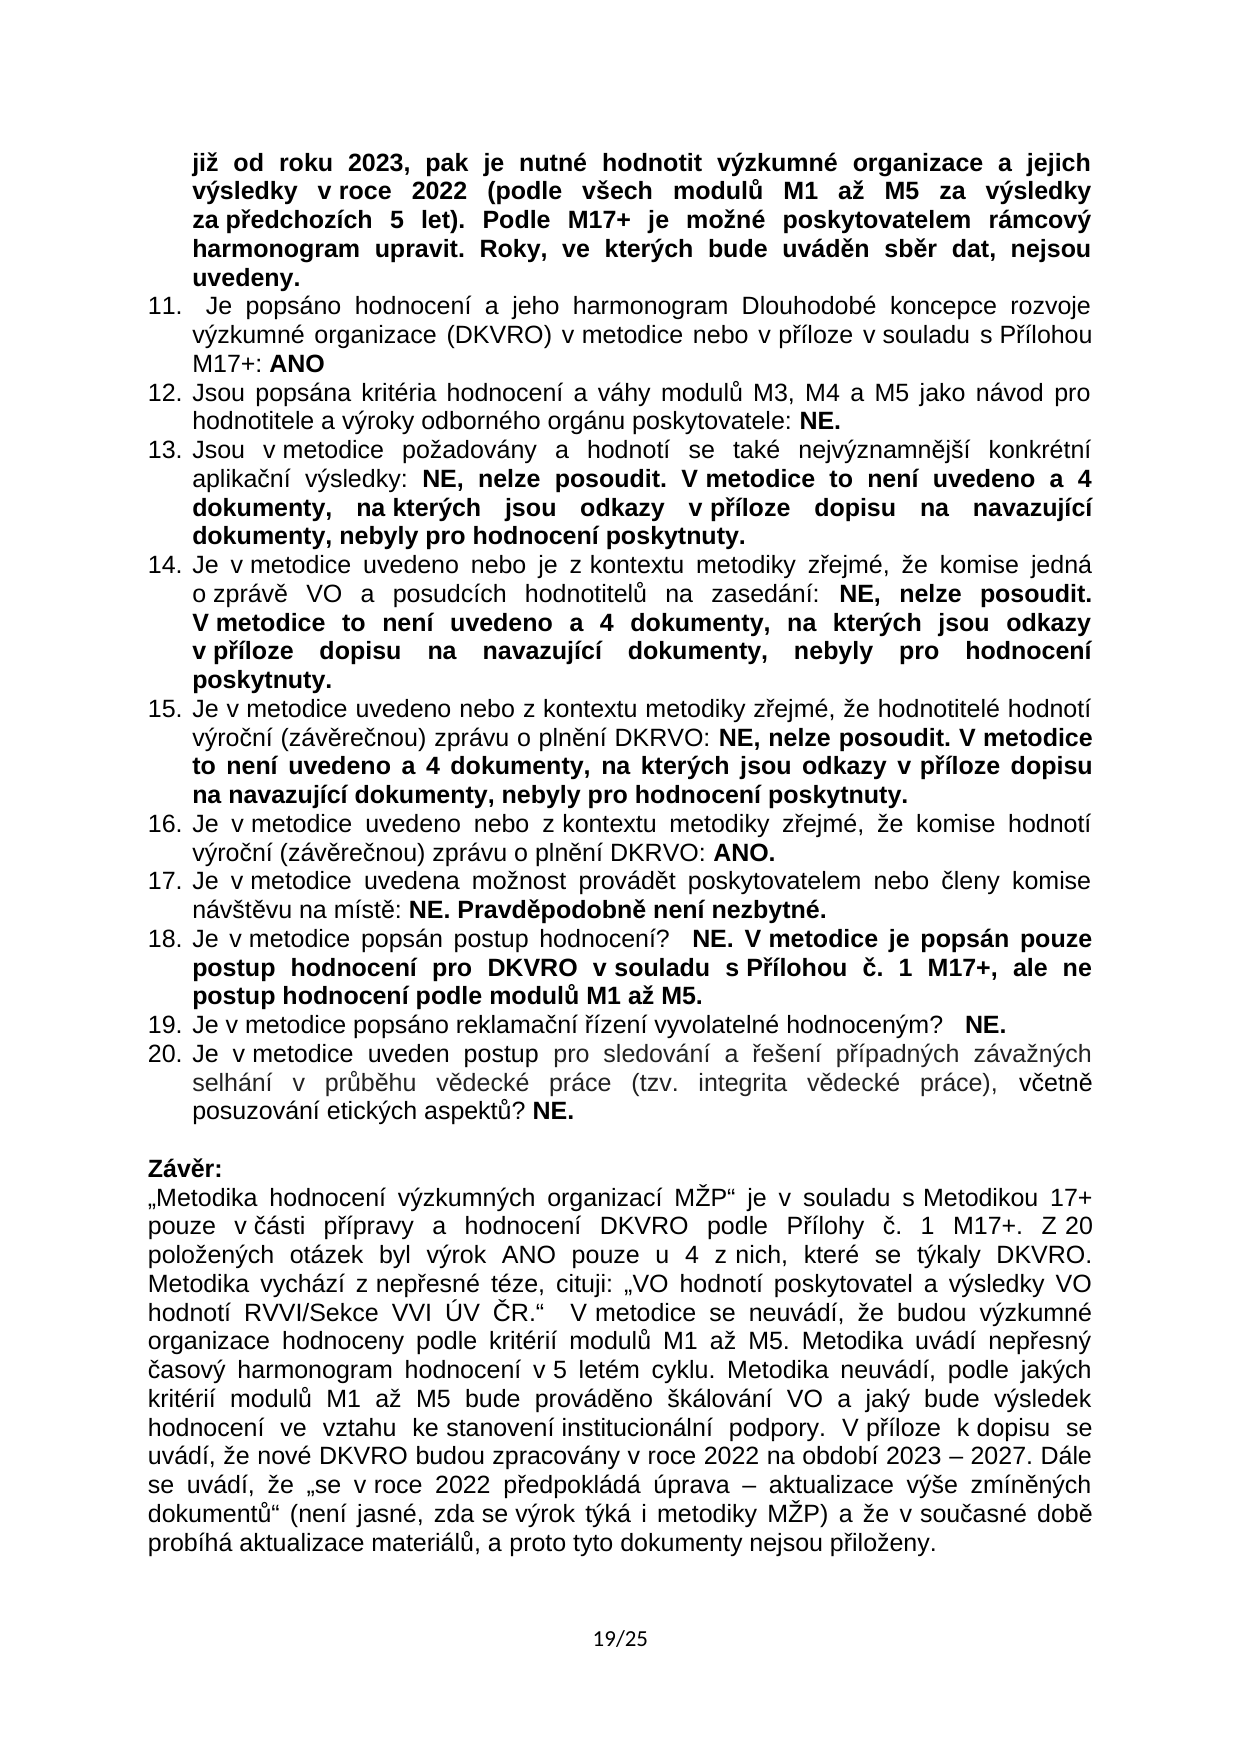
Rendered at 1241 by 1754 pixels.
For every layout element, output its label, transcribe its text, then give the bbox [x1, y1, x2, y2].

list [148, 148, 1093, 291]
text Závěr: [148, 1154, 1093, 1183]
list Je v metodice uvedena možnost provádět poskytovatelem nebo členy komise návštěvu na místě: NE. Pravděpodobně není nezbytné. [148, 866, 1093, 924]
list Jsou v metodice požadovány a hodnotí se také nejvýznamnější konkrétní aplikační výsledky: NE, nelze posoudit. V metodice to není uvedeno a 4 dokumenty, na kterých jsou odkazy v příloze dopisu na navazující dokumenty, nebyly pro hodnocení poskytnuty. [148, 435, 1093, 550]
list Je v metodice uveden postup pro sledování a řešení případných závažných selhání v průběhu vědecké práce (tzv. integrita vědecké práce), včetně posuzování etických aspektů? NE. [148, 1039, 1093, 1125]
list Je v metodice uvedeno nebo je z kontextu metodiky zřejmé, že komise jedná o zprávě VO a posudcích hodnotitelů na zasedání: NE, nelze posoudit. V metodice to není uvedeno a 4 dokumenty, na kterých jsou odkazy v příloze dopisu na navazující dokumenty, nebyly pro hodnocení poskytnuty. [148, 550, 1093, 694]
list Je v metodice popsán postup hodnocení? NE. V metodice je popsán pouze postup hodnocení pro DKVRO v souladu s Přílohou č. 1 M17+, ale ne postup hodnocení podle modulů M1 až M5. [148, 924, 1093, 1010]
list Je v metodice uvedeno nebo z kontextu metodiky zřejmé, že hodnotitelé hodnotí výroční (závěrečnou) zprávu o plnění DKRVO: NE, nelze posoudit. V metodice to není uvedeno a 4 dokumenty, na kterých jsou odkazy v příloze dopisu na navazující dokumenty, nebyly pro hodnocení poskytnuty. [148, 694, 1093, 809]
list Je popsáno hodnocení a jeho harmonogram Dlouhodobé koncepce rozvoje výzkumné organizace (DKVRO) v metodice nebo v příloze v souladu s Přílohou M17+: ANO [148, 291, 1093, 378]
list Jsou popsána kritéria hodnocení a váhy modulů M3, M4 a M5 jako návod pro hodnotitele a výroky odborného orgánu poskytovatele: NE. [148, 378, 1093, 435]
text „Metodika hodnocení výzkumných organizací MŽP“ je v souladu s Metodikou 17+ pouze v části přípravy a hodnocení DKVRO podle Přílohy č. 1 M17+. Z 20 položených otázek byl výrok ANO pouze u 4 z nich, které se týkaly DKVRO. Metodika vychází z nepřesné téze, cituji: „VO hodnotí poskytovatel a výsledky VO hodnotí RVVI/Sekce VVI ÚV ČR.“ V metodice se neuvádí, že budou výzkumné organizace hodnoceny podle kritérií modulů M1 až M5. Metodika uvádí nepřesný časový harmonogram hodnocení v 5 letém cyklu. Metodika neuvádí, podle jakých kritérií modulů M1 až M5 bude prováděno škálování VO a jaký bude výsledek hodnocení ve vztahu ke stanovení institucionální podpory. V příloze k dopisu se uvádí, že nové DKVRO budou zpracovány v roce 2022 na období 2023 – 2027. Dále se uvádí, že „se v roce 2022 předpokládá úprava – aktualizace výše zmíněných dokumentů“ (není jasné, zda se výrok týká i metodiky MŽP) a že v současné době probíhá aktualizace materiálů, a proto tyto dokumenty nejsou přiloženy. [148, 1183, 1093, 1556]
list Je v metodice popsáno reklamační řízení vyvolatelné hodnoceným? NE. [148, 1010, 1093, 1039]
list Je v metodice uvedeno nebo z kontextu metodiky zřejmé, že komise hodnotí výroční (závěrečnou) zprávu o plnění DKRVO: ANO. [148, 809, 1093, 866]
